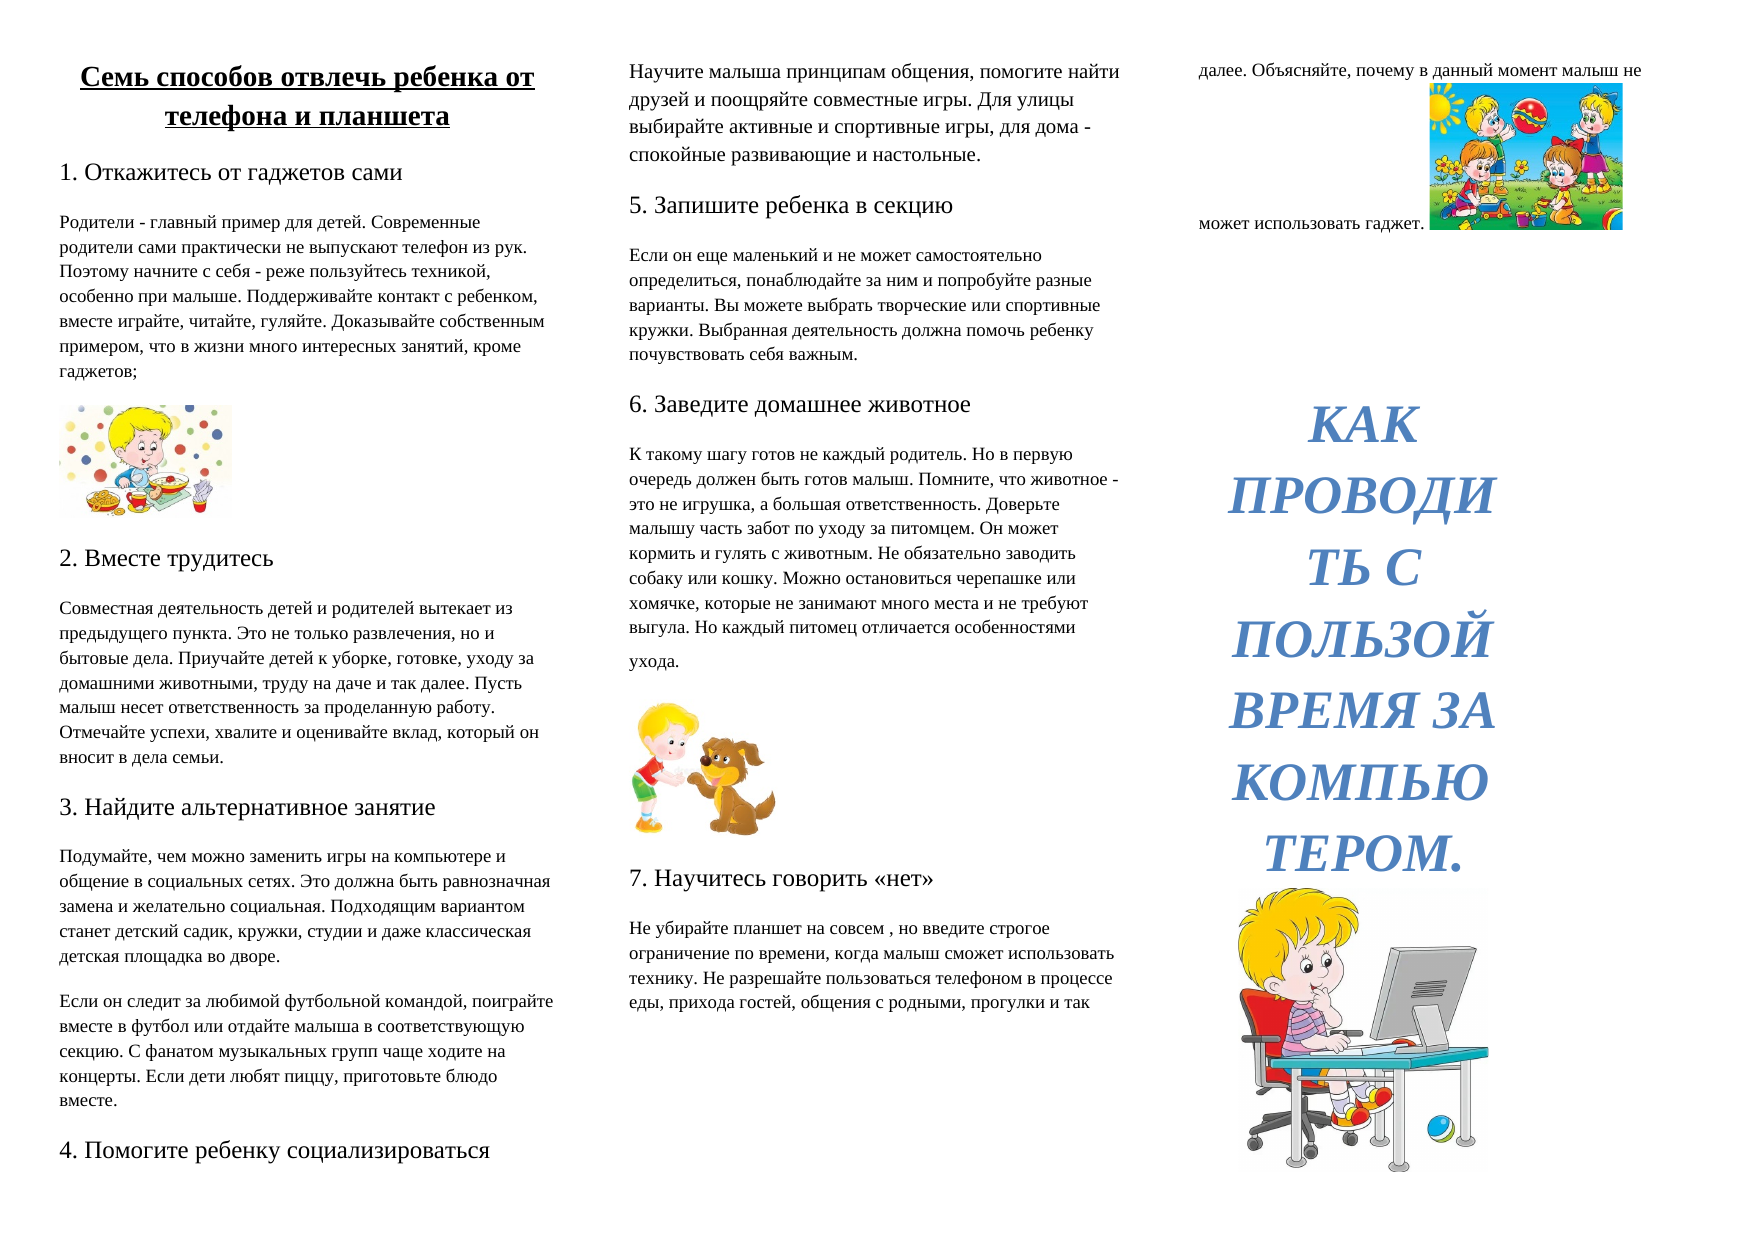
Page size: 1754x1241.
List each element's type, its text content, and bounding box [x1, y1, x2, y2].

text Не убирайте планшет на совсем , но введите строгое ограничение по времени, когда малыш сможет использовать технику. Не разрешайте пользоваться телефоном в процессе еды, прихода гостей, общения с родными, прогулки и так далее. Объясняйте, почему в данный момент малыш не может использовать гаджет. [629, 917, 1125, 1013]
text Семь способов отвлечь ребенка от телефона и планшета [59, 59, 555, 131]
text 4. Помогите ребенку социализироваться [59, 1135, 555, 1164]
picture [1429, 87, 1623, 230]
text Родители - главный пример для детей. Современные родители сами практически не выпускают телефон из рук. Поэтому начните с себя - реже пользуйтесь техникой, особенно при малыше. Поддерживайте контакт с ребенком, вместе играйте, читайте, гуляйте. Доказывайте собственным примером, что в жизни много интересных занятий, кроме гаджетов; [59, 211, 555, 381]
text 5. Запишите ребенка в секцию [629, 190, 1125, 219]
text Научите малыша принципам общения, помогите найти друзей и поощряйте совместные игры. Для улицы выбирайте активные и спортивные игры, для дома - спокойные развивающие и настольные. [629, 59, 1125, 166]
picture [1238, 888, 1489, 1172]
text 1. Откажитесь от гаджетов сами [59, 157, 555, 186]
text Если он еще маленький и не может самостоятельно определиться, понаблюдайте за ним и попробуйте разные варианты. Вы можете выбрать творческие или спортивные кружки. Выбранная деятельность должна помочь ребенку почувствовать себя важным. [629, 244, 1125, 365]
text 2. Вместе трудитесь [59, 543, 555, 572]
picture [1429, 83, 1464, 134]
text Подумайте, чем можно заменить игры на компьютере и общение в социальных сетях. Это должна быть равнозначная замена и желательно социальная. Подходящим вариантом станет детский садик, кружки, студии и даже классическая детская площадка во дворе. [59, 845, 555, 966]
picture [59, 405, 232, 518]
text К такому шагу готов не каждый родитель. Но в первую очередь должен быть готов малыш. Помните, что животное - это не игрушка, а большая ответственность. Доверьте малышу часть забот по уходу за питомцем. Он может кормить и гулять с животным. Не обязательно заводить собаку или кошку. Можно остановиться черепашке или хомячке, которые не занимают много места и не требуют выгула. Но каждый питомец отличается особенностями ухода. [629, 443, 1125, 674]
text 3. Найдите альтернативное занятие [59, 792, 555, 820]
text 7. Научитесь говорить «нет» [629, 863, 1125, 892]
text 6. Заведите домашнее животное [629, 389, 1125, 418]
text Совместная деятельность детей и родителей вытекает из предыдущего пункта. Это не только развлечения, но и бытовые дела. Приучайте детей к уборке, готовке, уходу за домашними животными, труду на даче и так далее. Пусть малыш несет ответственность за проделанную работу. Отмечайте успехи, хвалите и оценивайте вклад, который он вносит в дела семьи. [59, 597, 555, 767]
picture [628, 699, 778, 838]
text Если он следит за любимой футбольной командой, поиграйте вместе в футбол или отдайте малыша в соответствующую секцию. С фанатом музыкальных групп чаще ходите на концерты. Если дети любят пиццу, приготовьте блюдо вместе. [59, 990, 555, 1111]
